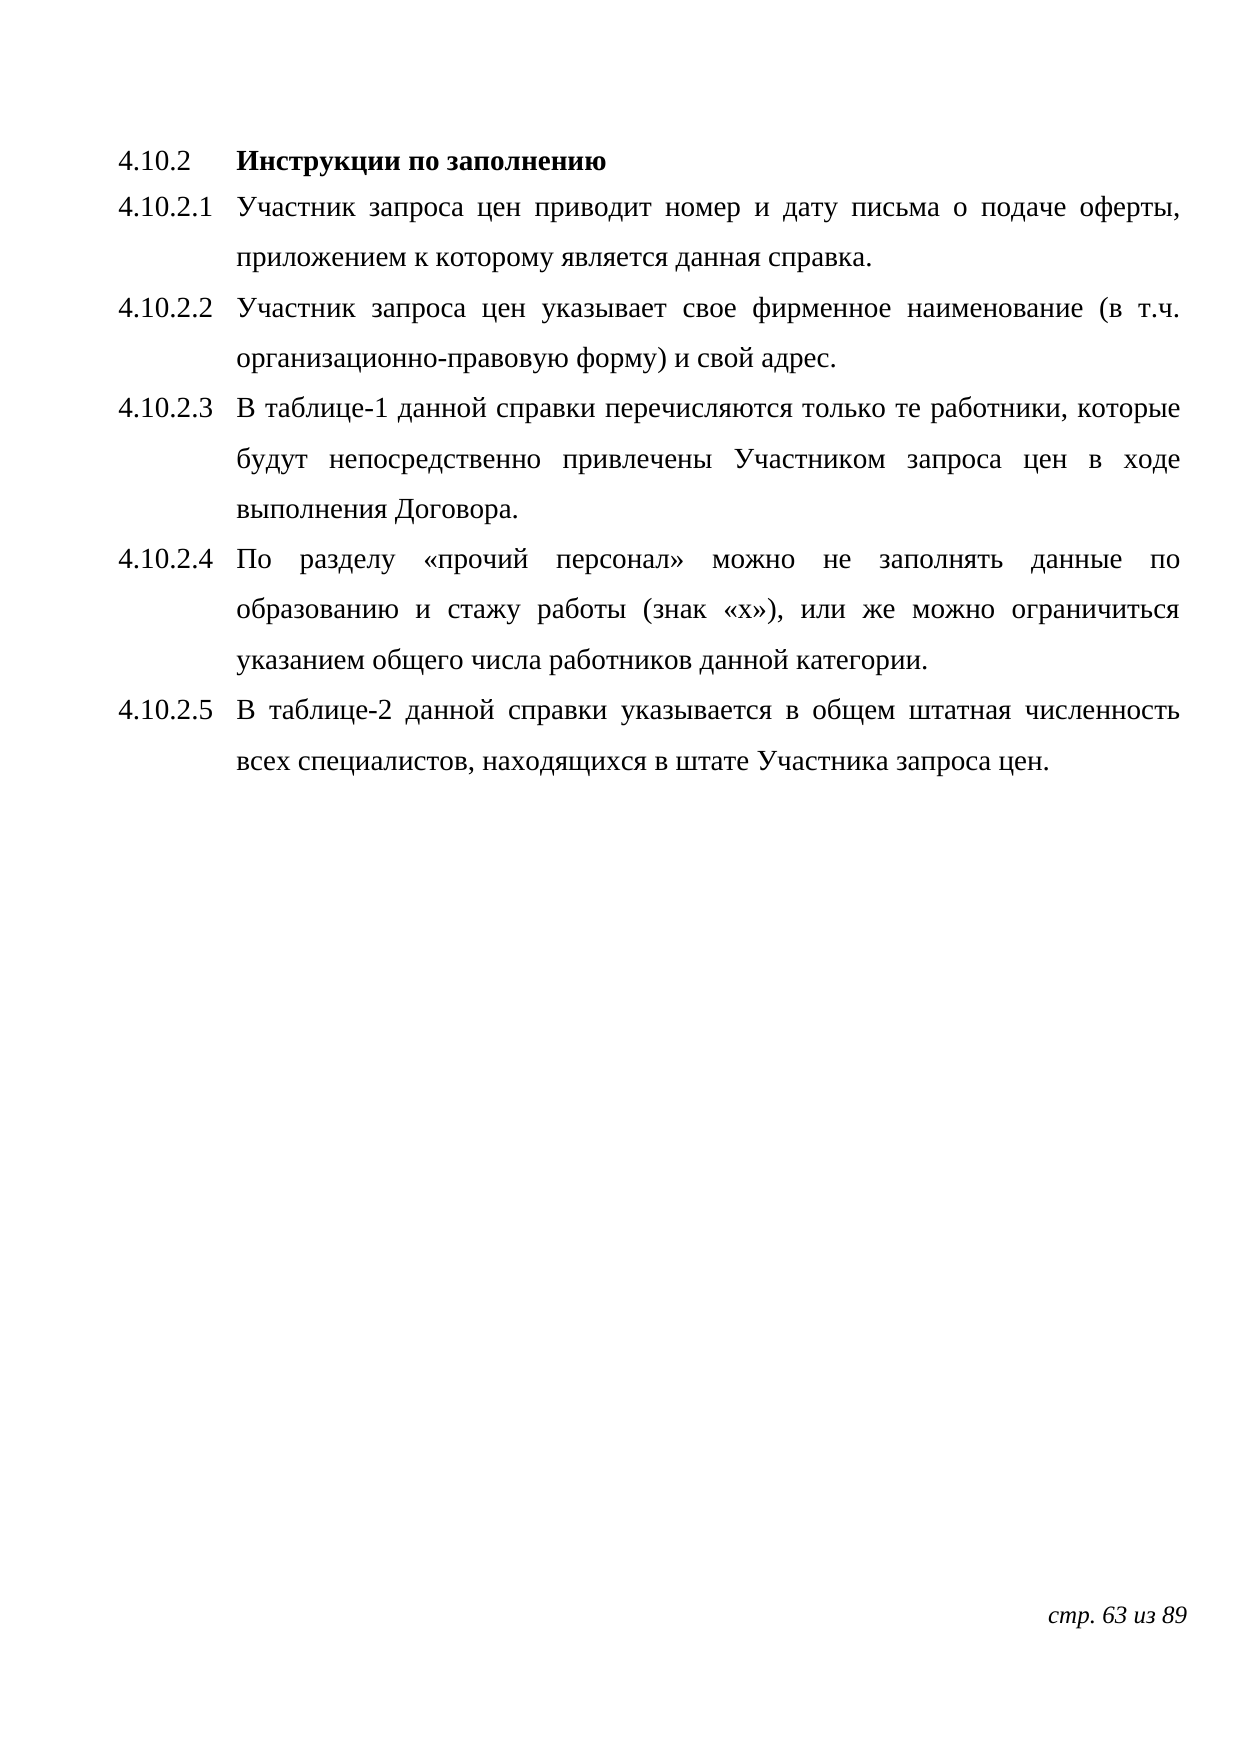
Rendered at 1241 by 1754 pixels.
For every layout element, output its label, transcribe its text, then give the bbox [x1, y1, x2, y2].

text Участник запроса цен приводит номер и дату письма о подаче оферты, приложением к которому является данная справка. [118, 189, 1181, 273]
text По разделу «прочий персонал» можно не заполнять данные по образованию и стажу работы (знак «х»), или же можно ограничиться указанием общего числа работников данной категории. [118, 541, 1181, 676]
text Инструкции по заполнению [118, 143, 1181, 177]
text Участник запроса цен указывает свое фирменное наименование (в т.ч. организационно-правовую форму) и свой адрес. [118, 290, 1181, 374]
text В таблице-2 данной справки указывается в общем штатная численность всех специалистов, находящихся в штате Участника запроса цен. [118, 692, 1181, 776]
text В таблице-1 данной справки перечисляются только те работники, которые будут непосредственно привлечены Участником запроса цен в ходе выполнения Договора. [118, 390, 1181, 524]
